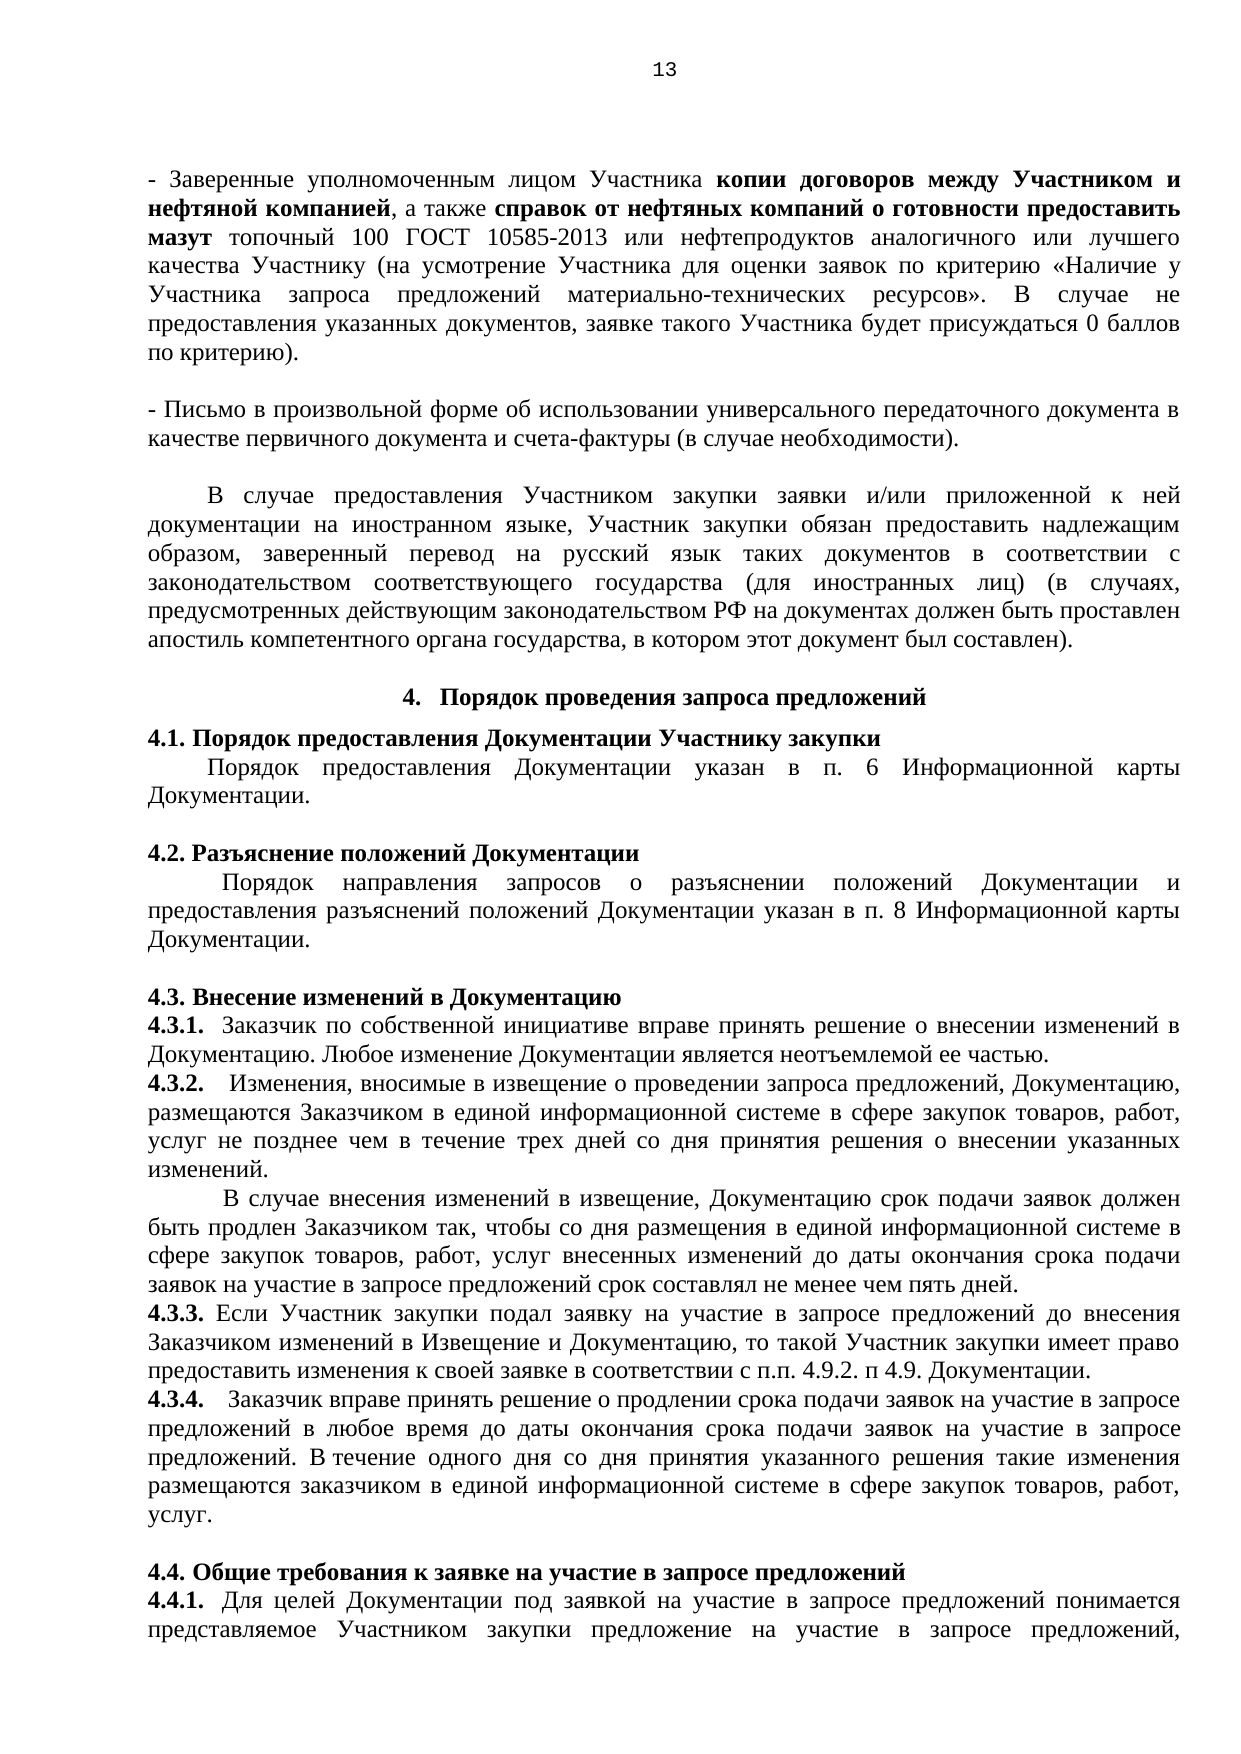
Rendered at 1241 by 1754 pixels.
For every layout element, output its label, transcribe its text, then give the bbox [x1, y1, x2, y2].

text - Письмо в произвольной форме об использовании универсального передаточного документа в качестве первичного документа и счета-фактуры (в случае необходимости). [148, 394, 1181, 452]
list Внесение изменений в Документацию [148, 982, 1181, 1010]
text Порядок предоставления Документации указан в п. 6 Информационной карты Документации. [148, 752, 1181, 809]
list Порядок направления запросов о разъяснении положений Документации и предоставления разъяснений положений Документации указан в п. 8 Информационной карты Документации. [148, 867, 1181, 953]
list Заказчик по собственной инициативе вправе принять решение о внесении изменений в Документацию. Любое изменение Документации является неотъемлемой ее частью. [148, 1010, 1181, 1068]
text - Заверенные уполномоченным лицом Участника копии договоров между Участником и нефтяной компанией, а также справок от нефтяных компаний о готовности предоставить мазут топочный 100 ГОСТ 10585-2013 или нефтепродуктов аналогичного или лучшего качества Участнику (на усмотрение Участника для оценки заявок по критерию «Наличие у Участника запроса предложений материально-технических ресурсов». В случае не предоставления указанных документов, заявке такого Участника будет присуждаться 0 баллов по критерию). [148, 164, 1181, 365]
text В случае предоставления Участником закупки заявки и/или приложенной к ней документации на иностранном языке, Участник закупки обязан предоставить надлежащим образом, заверенный перевод на русский язык таких документов в соответствии с законодательством соответствующего государства (для иностранных лиц) (в случаях, предусмотренных действующим законодательством РФ на документах должен быть проставлен апостиль компетентного органа государства, в котором этот документ был составлен). [148, 480, 1181, 653]
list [148, 1585, 1181, 1643]
list Порядок предоставления Документации Участнику закупки [148, 723, 1181, 752]
text 4.3.3. Если Участник закупки подал заявку на участие в запросе предложений до внесения Заказчиком изменений в Извещение и Документацию, то такой Участник закупки имеет право предоставить изменения к своей заявке в соответствии с п.п. 4.9.2. п 4.9. Документации. [148, 1298, 1181, 1384]
text 4.2. Разъяснение положений Документации [148, 838, 1181, 867]
text В случае внесения изменений в извещение, Документацию срок подачи заявок должен быть продлен Заказчиком так, чтобы со дня размещения в единой информационной системе в сфере закупок товаров, работ, услуг внесенных изменений до даты окончания срока подачи заявок на участие в запросе предложений срок составлял не менее чем пять дней. [148, 1183, 1181, 1298]
list Порядок проведения запроса предложений [148, 682, 1181, 710]
list Изменения, вносимые в извещение о проведении запроса предложений, Документацию, размещаются Заказчиком в единой информационной системе в сфере закупок товаров, работ, услуг не позднее чем в течение трех дней со дня принятия решения о внесении указанных изменений. [148, 1068, 1181, 1183]
list Заказчик вправе принять решение о продлении срока подачи заявок на участие в запросе предложений в любое время до даты окончания срока подачи заявок на участие в запросе предложений. В течение одного дня со дня принятия указанного решения такие изменения размещаются заказчиком в единой информационной системе в сфере закупок товаров, работ, услуг. [148, 1384, 1181, 1528]
list Общие требования к заявке на участие в запросе предложений [148, 1557, 1181, 1585]
